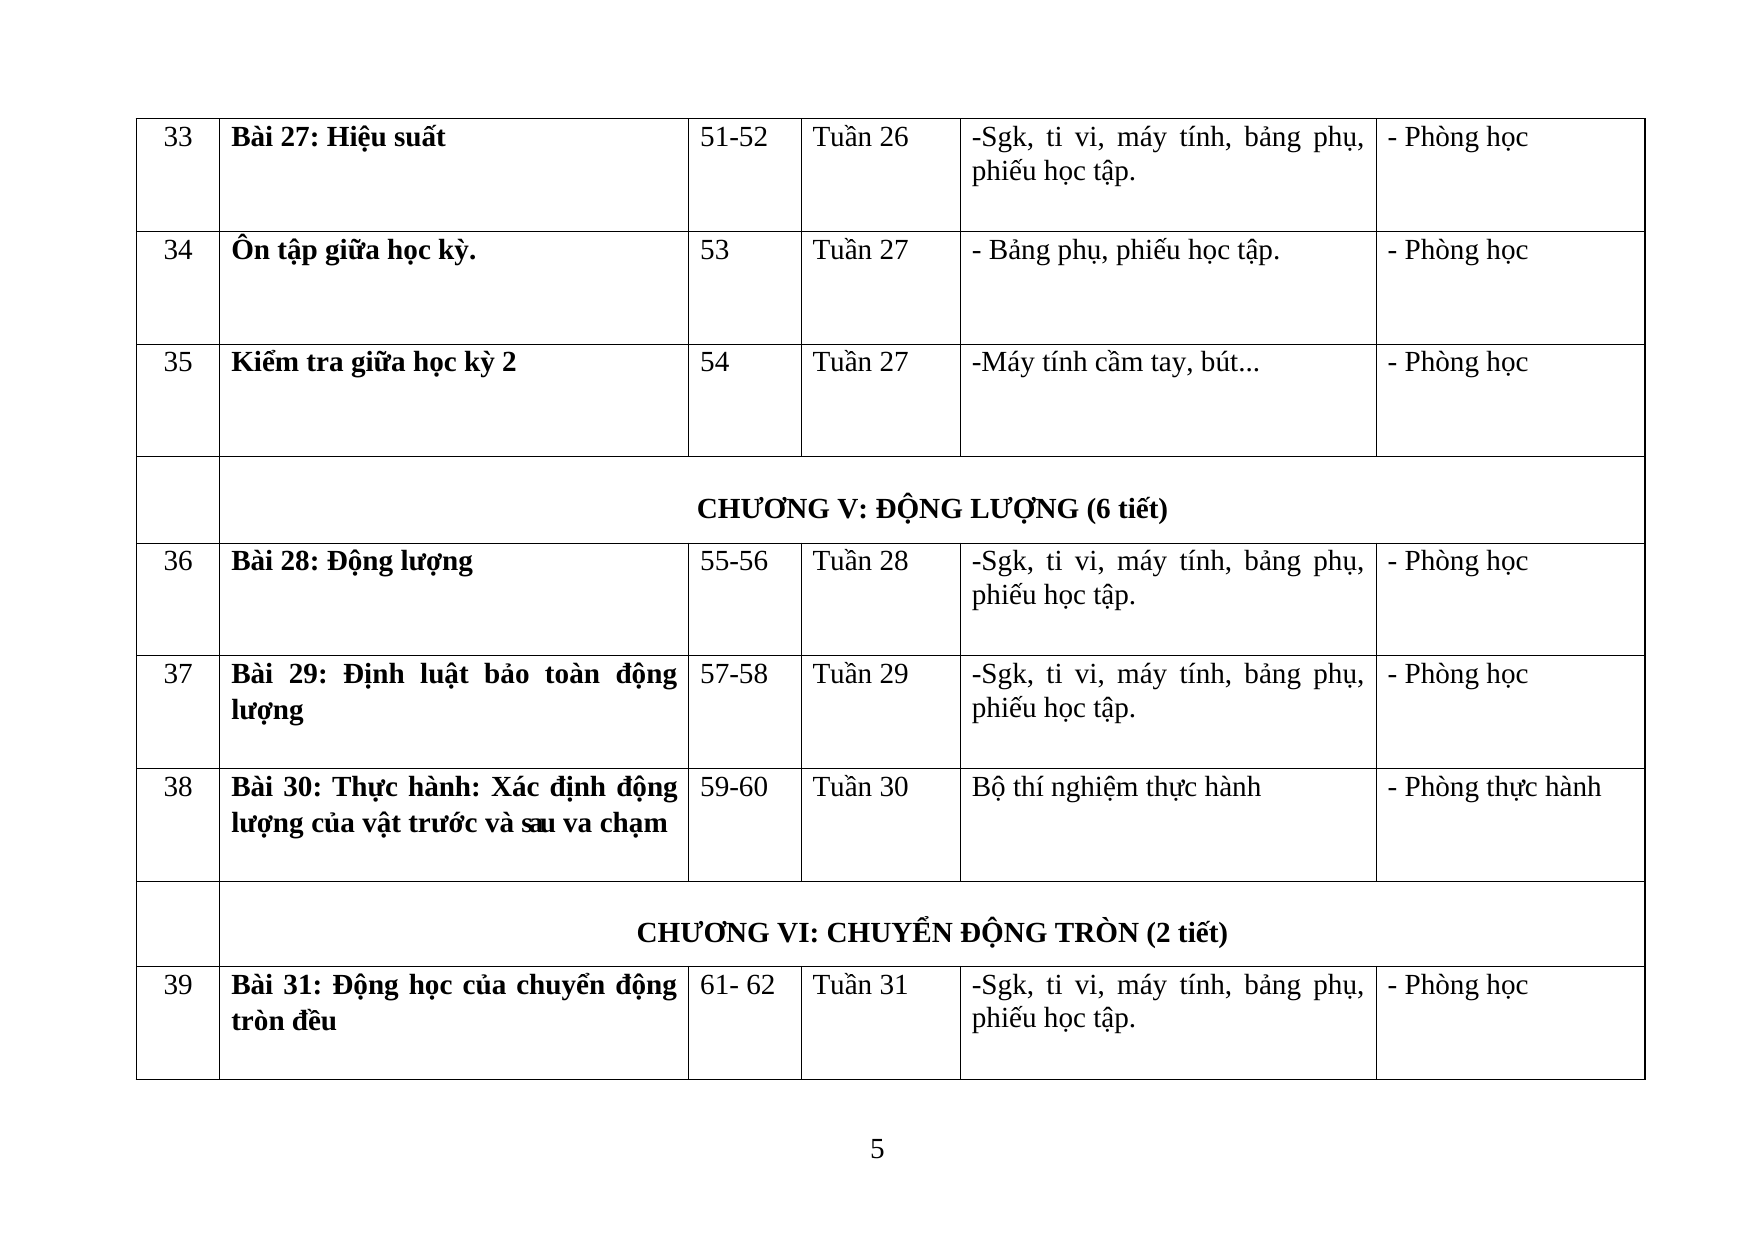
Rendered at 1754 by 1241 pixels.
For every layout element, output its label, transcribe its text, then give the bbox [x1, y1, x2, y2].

table_cell 53 [689, 232, 801, 343]
table_cell - Phòng học [1377, 967, 1644, 1078]
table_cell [961, 967, 1376, 1078]
table_cell - Phòng thực hành [1377, 769, 1644, 881]
table_cell -Sgk, ti vi, máy tính, bảng phụ, phiếu học tập. [961, 656, 1376, 768]
table_cell Ôn tập giữa học kỳ. [220, 232, 688, 343]
table_cell Tuần 26 [802, 119, 960, 231]
table_cell [137, 882, 219, 966]
table_cell Tuần 27 [802, 232, 960, 343]
table_cell 34 [137, 232, 219, 343]
table_cell 59-60 [689, 769, 801, 881]
table_cell 35 [137, 345, 219, 456]
table_cell - Bảng phụ, phiếu học tập. [961, 232, 1376, 343]
table_cell Bài 28: Động lượng [220, 544, 688, 655]
table_cell - Phòng học [1377, 232, 1644, 343]
table_cell Tuần 28 [802, 544, 960, 655]
table_cell Tuần 30 [802, 769, 960, 881]
table_cell Tuần 29 [802, 656, 960, 768]
table_cell CHƯƠNG VI: CHUYỂN ĐỘNG TRÒN (2 tiết) [220, 882, 1644, 966]
table_cell 54 [689, 345, 801, 456]
table_cell - Phòng học [1377, 544, 1644, 655]
table_cell 55-56 [689, 544, 801, 655]
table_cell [961, 119, 1376, 231]
table_cell 33 [137, 119, 219, 231]
table_cell [137, 457, 219, 542]
table_cell - Phòng học [1377, 119, 1644, 231]
table_cell Kiểm tra giữa học kỳ 2 [220, 345, 688, 456]
table_cell 39 [137, 967, 219, 1078]
table_cell - Phòng học [1377, 656, 1644, 768]
table_cell Bài 29: Định luật bảo toàn động lượng [220, 656, 688, 768]
table_cell 57-58 [689, 656, 801, 768]
table_cell 61- 62 [689, 967, 801, 1078]
table_cell 38 [137, 769, 219, 881]
table_cell Bài 27: Hiệu suất [220, 119, 688, 231]
table_cell 51-52 [689, 119, 801, 231]
table_cell Tuần 31 [802, 967, 960, 1078]
table_cell -Sgk, ti vi, máy tính, bảng phụ, phiếu học tập. [961, 544, 1376, 655]
table_cell CHƯƠNG V: ĐỘNG LƯỢNG (6 tiết) [220, 457, 1644, 542]
table_cell Bài 30: Thực hành: Xác định động lượng của vật trước và sau va chạm [220, 769, 688, 881]
table_cell Bộ thí nghiệm thực hành [961, 769, 1376, 881]
table_cell Tuần 27 [802, 345, 960, 456]
table_cell 36 [137, 544, 219, 655]
table_cell Bài 31: Động học của chuyển động tròn đều [220, 967, 688, 1078]
table_cell -Máy tính cầm tay, bút... [961, 345, 1376, 456]
table_cell - Phòng học [1377, 345, 1644, 456]
table_cell 37 [137, 656, 219, 768]
